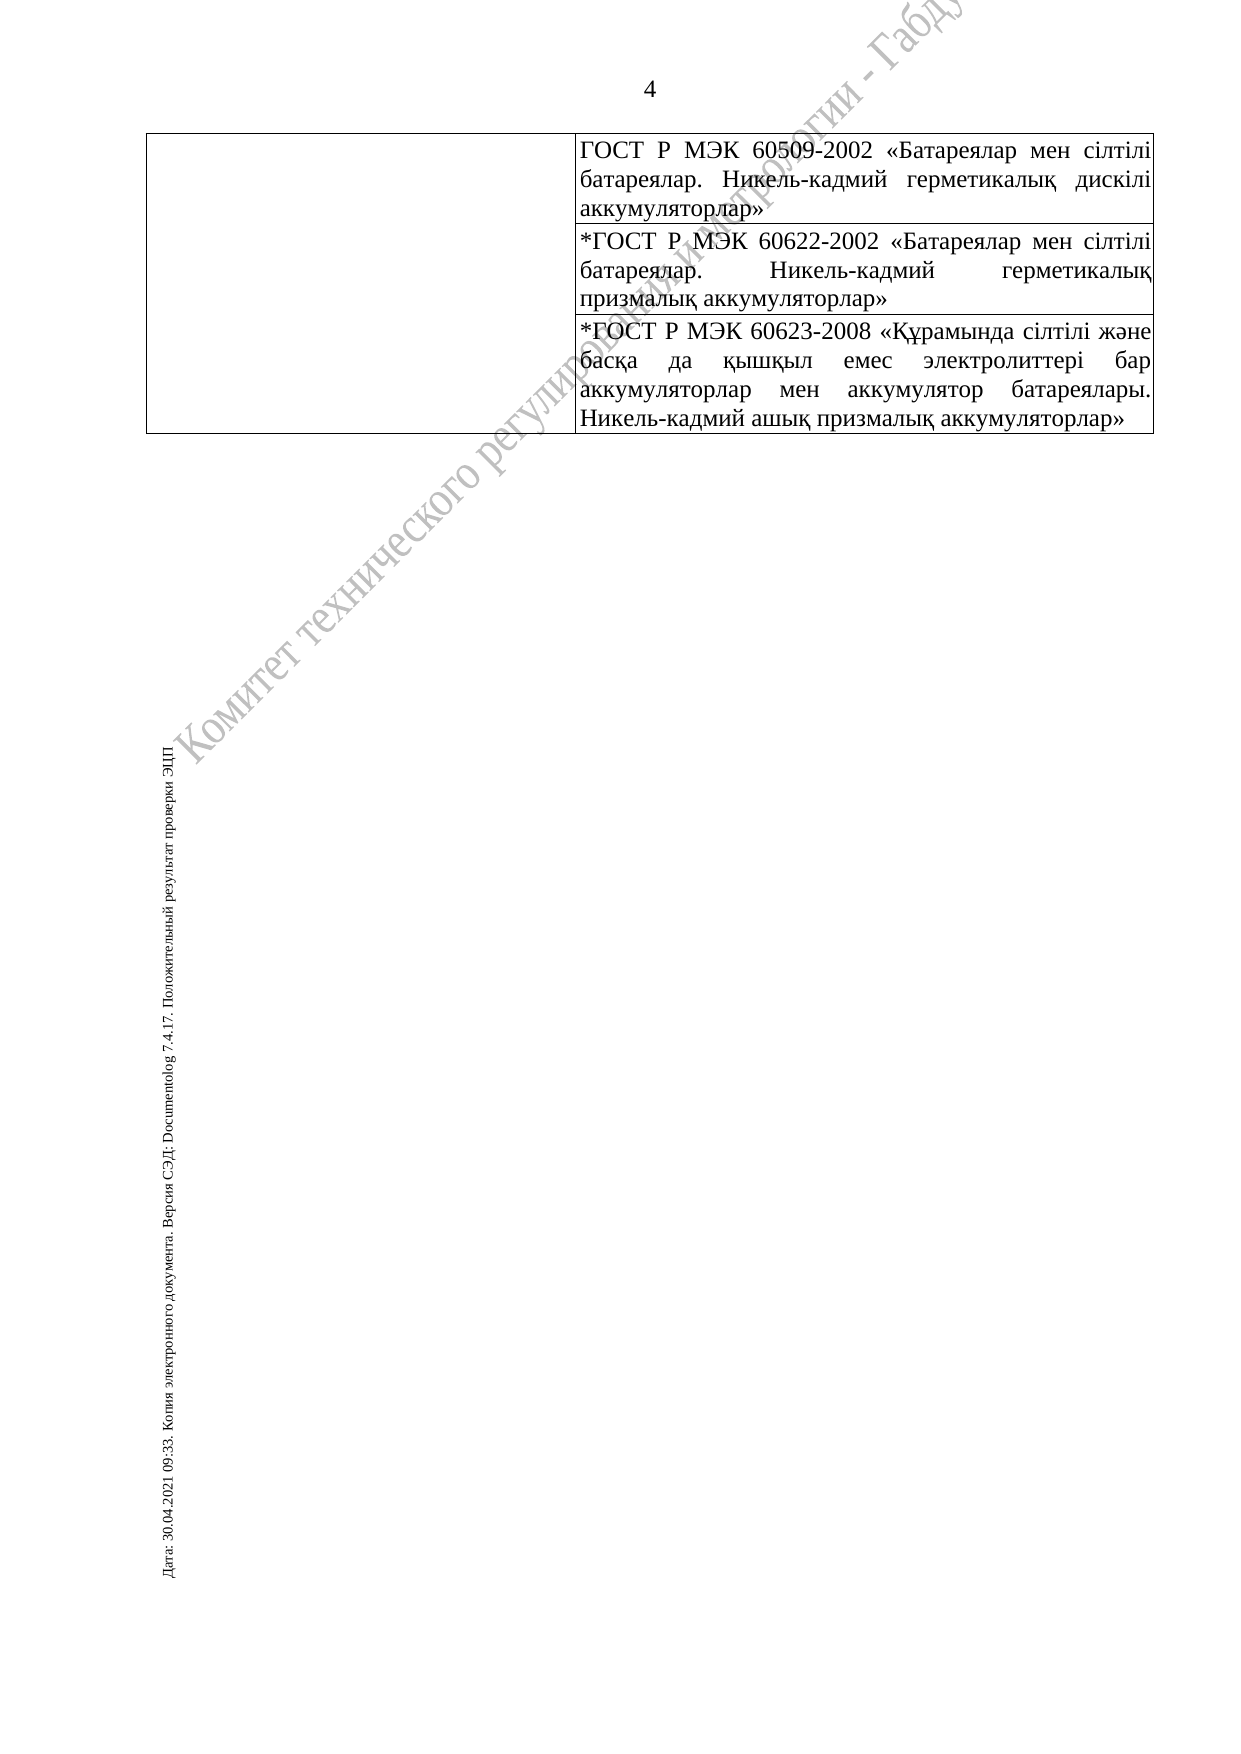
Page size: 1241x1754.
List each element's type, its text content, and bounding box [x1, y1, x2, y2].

table_cell ГОСТ Р МЭК 60509-2002 «Батареялар мен сілтілі батареялар. Никель-кадмий герметикалық дискілі аккумуляторлар» [576, 134, 1153, 223]
table_cell *ГОСТ Р МЭК 60622-2002 «Батареялар мен сілтілі батареялар. Никель-кадмий герметикалық призмалық аккумуляторлар» [576, 224, 1153, 314]
table_cell *ГОСТ Р МЭК 60623-2008 «Құрамында сілтілі және басқа да қышқыл емес электролиттері бар аккумуляторлар мен аккумулятор батареялары. Никель-кадмий ашық призмалық аккумуляторлар» [576, 315, 1153, 433]
